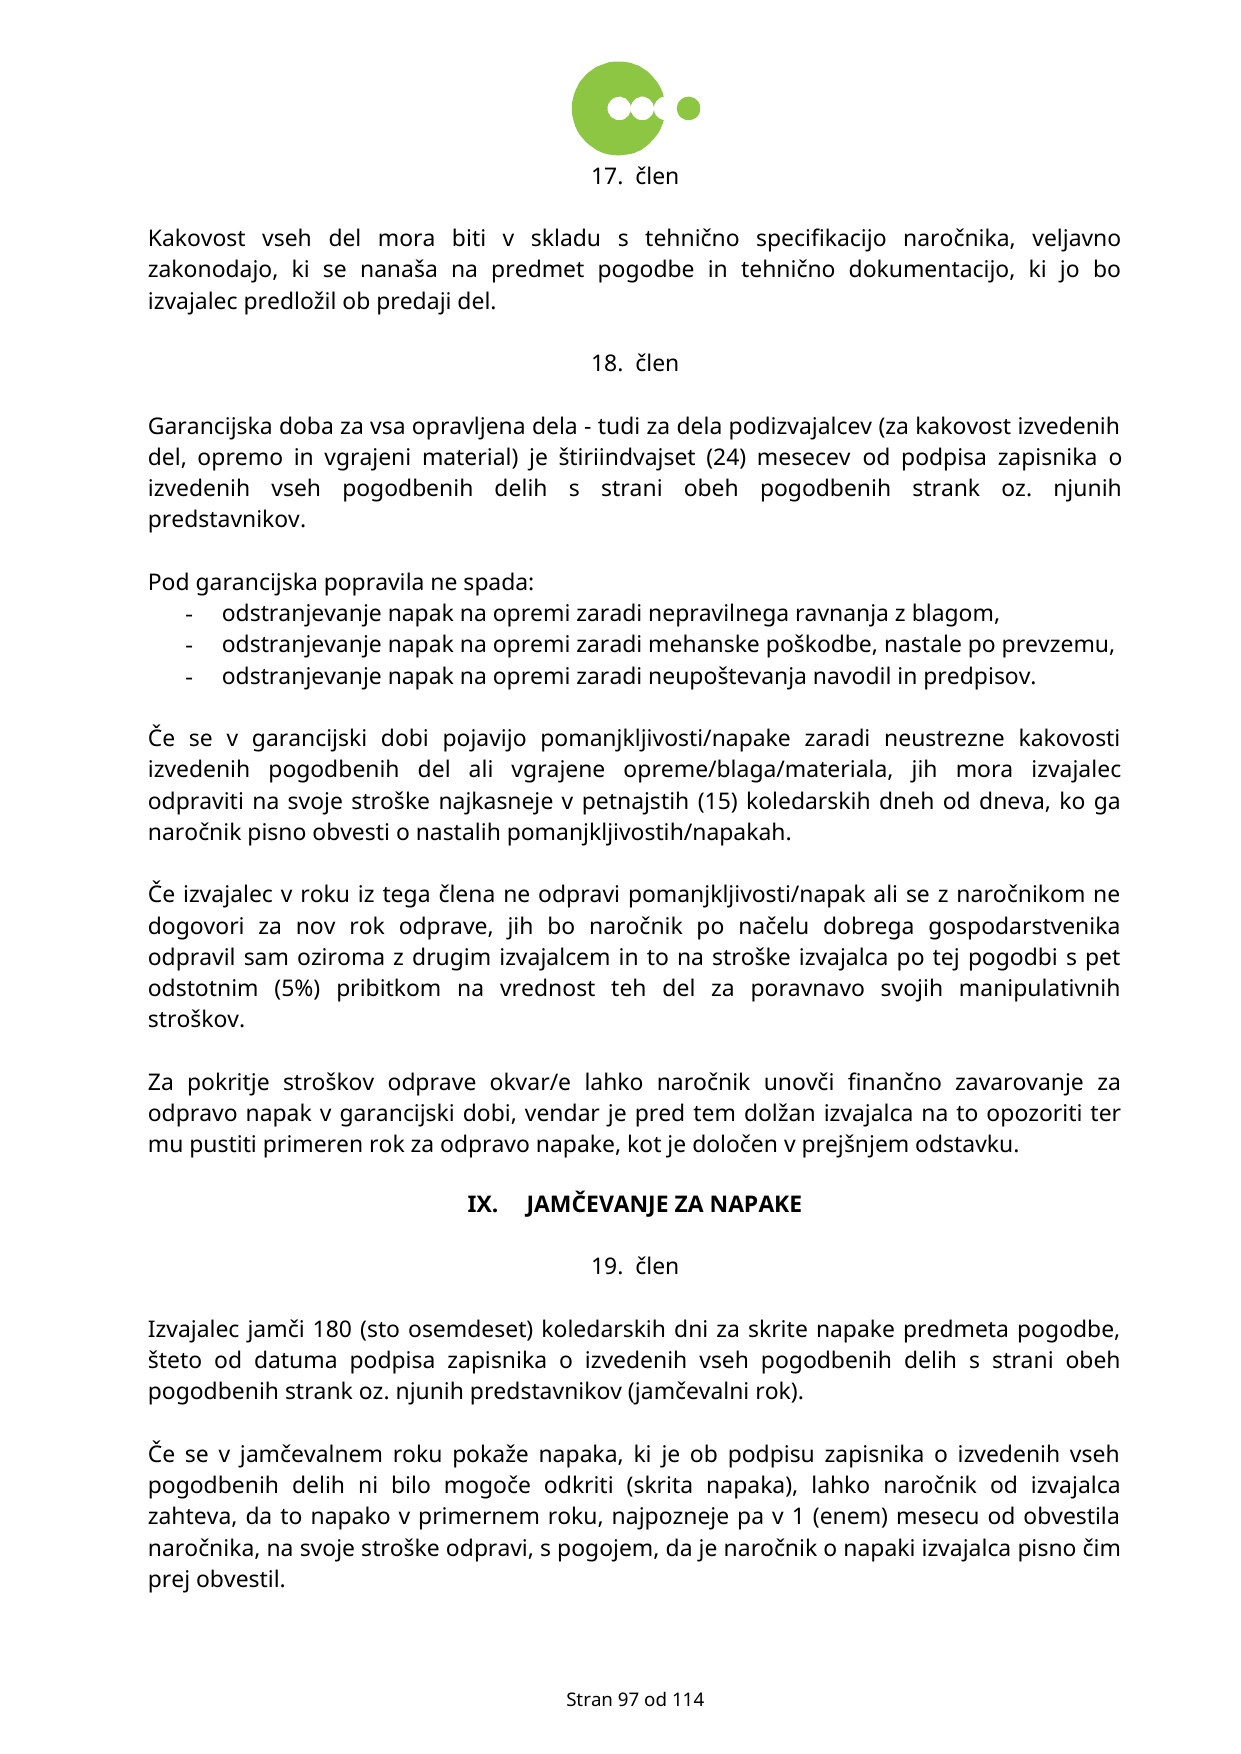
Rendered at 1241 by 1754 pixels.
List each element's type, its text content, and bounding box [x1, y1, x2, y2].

list odstranjevanje napak na opremi zaradi nepravilnega ravnanja z blagom, [185, 597, 1122, 628]
list člen [148, 160, 1122, 191]
text Za pokritje stroškov odprave okvar/e lahko naročnik unovči finančno zavarovanje za odpravo napak v garancijski dobi, vendar je pred tem dolžan izvajalca na to opozoriti ter mu pustiti primeren rok za odpravo napake, kot je določen v prejšnjem odstavku. [148, 1066, 1122, 1160]
list člen [148, 1250, 1122, 1281]
list odstranjevanje napak na opremi zaradi neupoštevanja navodil in predpisov. [185, 660, 1122, 691]
text Če se v garancijski dobi pojavijo pomanjkljivosti/napake zaradi neustrezne kakovosti izvedenih pogodbenih del ali vgrajene opreme/blaga/materiala, jih mora izvajalec odpraviti na svoje stroške najkasneje v petnajstih (15) koledarskih dneh od dneva, ko ga naročnik pisno obvesti o nastalih pomanjkljivostih/napakah. [148, 722, 1122, 847]
list člen [148, 347, 1122, 378]
text Garancijska doba za vsa opravljena dela - tudi za dela podizvajalcev (za kakovost izvedenih del, opremo in vgrajeni material) je štiriindvajset (24) mesecev od podpisa zapisnika o izvedenih vseh pogodbenih delih s strani obeh pogodbenih strank oz. njunih predstavnikov. [148, 410, 1122, 535]
text Izvajalec jamči 180 (sto osemdeset) koledarskih dni za skrite napake predmeta pogodbe, šteto od datuma podpisa zapisnika o izvedenih vseh pogodbenih delih s strani obeh pogodbenih strank oz. njunih predstavnikov (jamčevalni rok). [148, 1313, 1122, 1406]
text Pod garancijska popravila ne spada: [148, 566, 1122, 597]
text Če izvajalec v roku iz tega člena ne odpravi pomanjkljivosti/napak ali se z naročnikom ne dogovori za nov rok odprave, jih bo naročnik po načelu dobrega gospodarstvenika odpravil sam oziroma z drugim izvajalcem in to na stroške izvajalca po tej pogodbi s pet odstotnim (5%) pribitkom na vrednost teh del za poravnavo svojih manipulativnih stroškov. [148, 878, 1122, 1035]
text Če se v jamčevalnem roku pokaže napaka, ki je ob podpisu zapisnika o izvedenih vseh pogodbenih delih ni bilo mogoče odkriti (skrita napaka), lahko naročnik od izvajalca zahteva, da to napako v primernem roku, najpozneje pa v 1 (enem) mesecu od obvestila naročnika, na svoje stroške odpravi, s pogojem, da je naročnik o napaki izvajalca pisno čim prej obvestil. [148, 1438, 1122, 1594]
list JAMČEVANJE ZA NAPAKE [148, 1188, 1122, 1219]
list odstranjevanje napak na opremi zaradi mehanske poškodbe, nastale po prevzemu, [185, 628, 1122, 660]
text Kakovost vseh del mora biti v skladu s tehnično specifikacijo naročnika, veljavno zakonodajo, ki se nanaša na predmet pogodbe in tehnično dokumentacijo, ki jo bo izvajalec predložil ob predaji del. [148, 222, 1122, 316]
